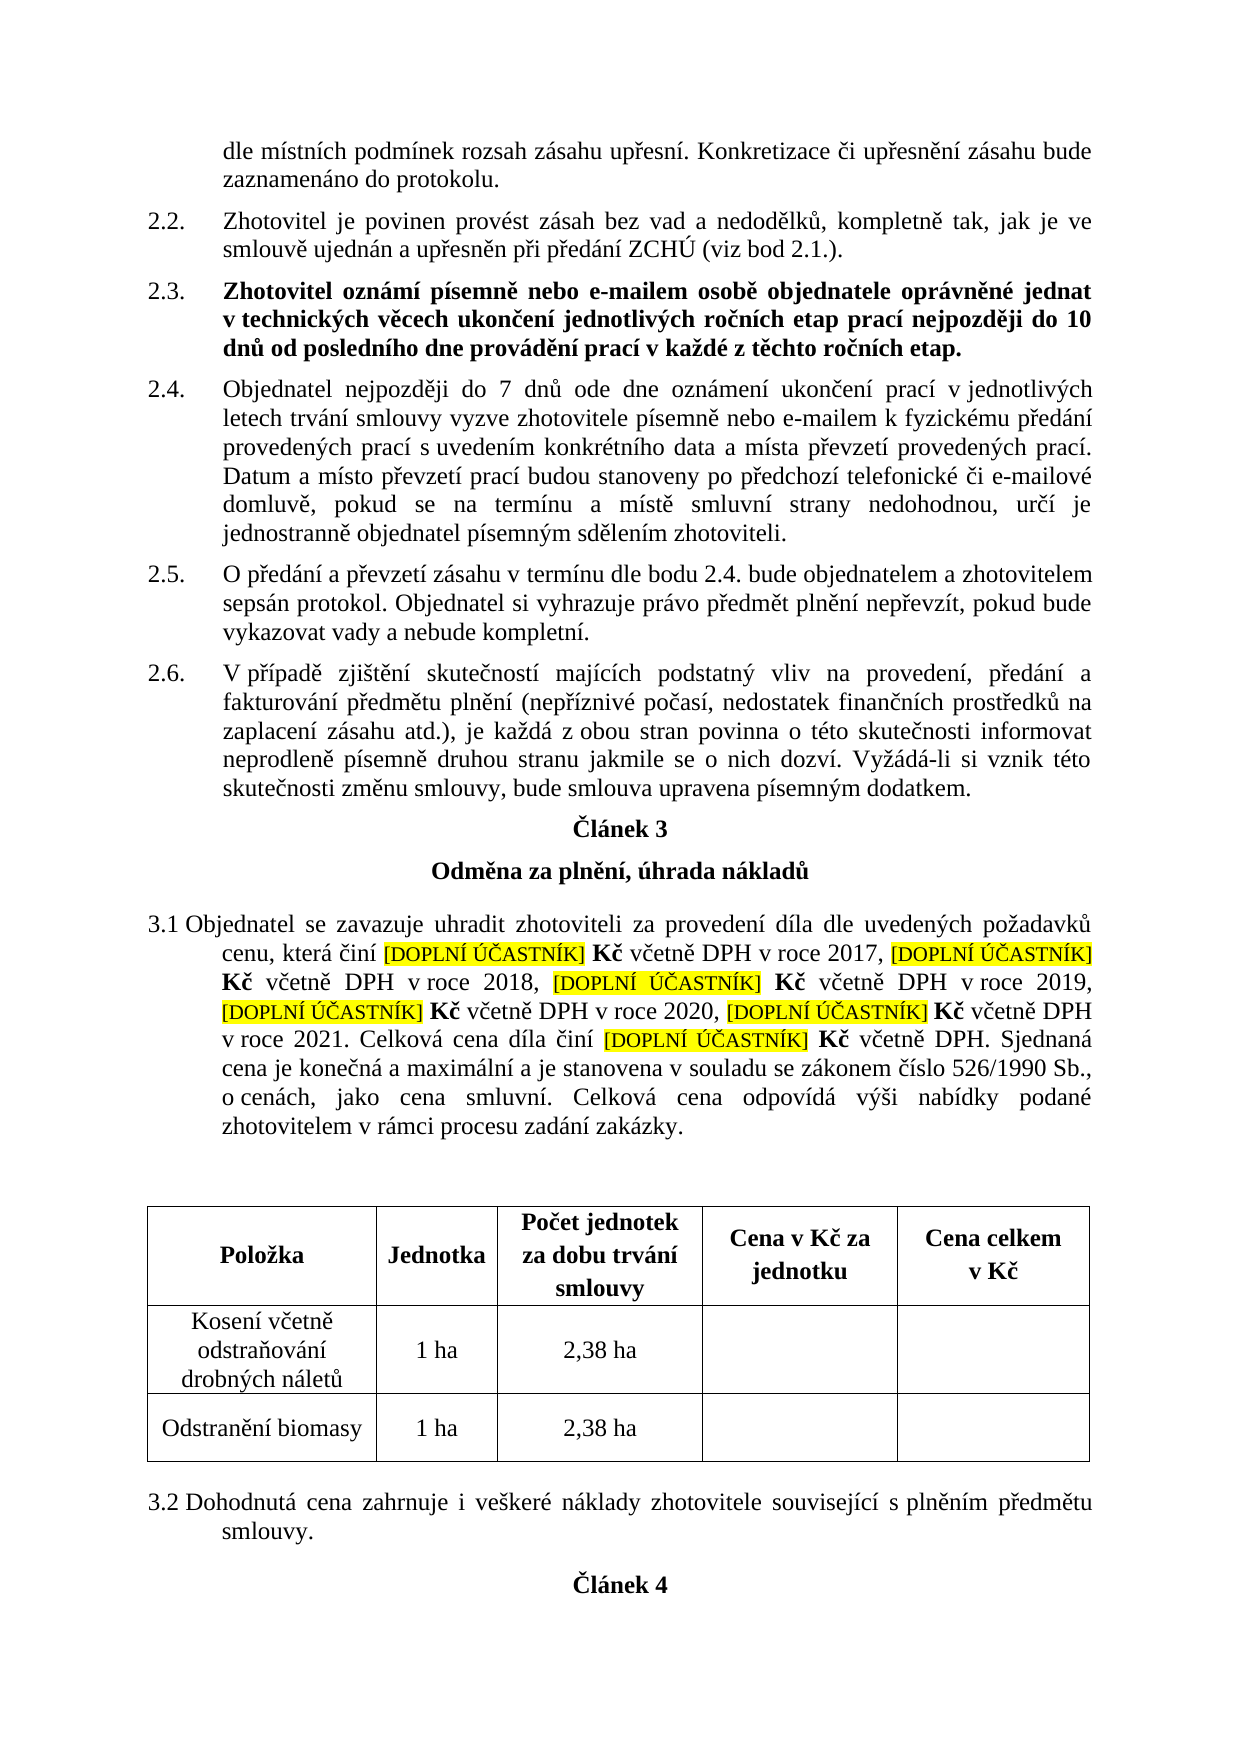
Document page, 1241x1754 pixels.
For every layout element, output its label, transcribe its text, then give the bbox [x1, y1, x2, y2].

table_header Položka [148, 1207, 376, 1305]
list Zhotovitel je povinen provést zásah bez vad a nedodělků, kompletně tak, jak je ve smlouvě ujednán a upřesněn při předání ZCHÚ (viz bod 2.1.). [148, 206, 1092, 263]
text Článek 4 [148, 1570, 1092, 1598]
table_cell 2,38 ha [498, 1394, 702, 1461]
table_header Cena v Kč za jednotku [703, 1207, 897, 1305]
table_cell [703, 1394, 897, 1461]
list V případě zjištění skutečností majících podstatný vliv na provedení, předání a fakturování předmětu plnění (nepříznivé počasí, nedostatek finančních prostředků na zaplacení zásahu atd.), je každá z obou stran povinna o této skutečnosti informovat neprodleně písemně druhou stranu jakmile se o nich dozví. Vyžádá-li si vznik této skutečnosti změnu smlouvy, bude smlouva upravena písemným dodatkem. [148, 658, 1092, 802]
table_header Cena celkem v Kč [898, 1207, 1089, 1305]
list Objednatel se zavazuje uhradit zhotoviteli za provedení díla dle uvedených požadavků cenu, která činí [DOPLNÍ ÚČASTNÍK] Kč včetně DPH v roce 2017, [DOPLNÍ ÚČASTNÍK] Kč včetně DPH v roce 2018, [DOPLNÍ ÚČASTNÍK] Kč včetně DPH v roce 2019, [DOPLNÍ ÚČASTNÍK] Kč včetně DPH v roce 2020, [DOPLNÍ ÚČASTNÍK] Kč včetně DPH v roce 2021. Celková cena díla činí [DOPLNÍ ÚČASTNÍK] Kč včetně DPH. Sjednaná cena je konečná a maximální a je stanovena v souladu se zákonem číslo 526/1990 Sb., o cenách, jako cena smluvní. Celková cena odpovídá výši nabídky podané zhotovitelem v rámci procesu zadání zakázky. [148, 909, 1092, 1139]
table_cell [898, 1306, 1089, 1392]
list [148, 136, 1092, 193]
table_cell 1 ha [377, 1306, 497, 1392]
list Zhotovitel oznámí písemně nebo e-mailem osobě objednatele oprávněné jednat v technických věcech ukončení jednotlivých ročních etap prací nejpozději do 10 dnů od posledního dne provádění prací v každé z těchto ročních etap. [148, 276, 1092, 362]
table_cell 2,38 ha [498, 1306, 702, 1392]
table_cell [703, 1306, 897, 1392]
table_cell [898, 1394, 1089, 1461]
text Odměna za plnění, úhrada nákladů [148, 856, 1092, 884]
table_header Jednotka [377, 1207, 497, 1305]
table_cell Odstranění biomasy [148, 1394, 376, 1461]
table_header Počet jednotek za dobu trvání smlouvy [498, 1207, 702, 1305]
list Dohodnutá cena zahrnuje i veškeré náklady zhotovitele související s plněním předmětu smlouvy. [148, 1487, 1092, 1545]
table_cell Kosení včetně odstraňování drobných náletů [148, 1306, 376, 1392]
list O předání a převzetí zásahu v termínu dle bodu 2.4. bude objednatelem a zhotovitelem sepsán protokol. Objednatel si vyhrazuje právo předmět plnění nepřevzít, pokud bude vykazovat vady a nebude kompletní. [148, 559, 1092, 646]
list Objednatel nejpozději do 7 dnů ode dne oznámení ukončení prací v jednotlivých letech trvání smlouvy vyzve zhotovitele písemně nebo e-mailem k fyzickému předání provedených prací s uvedením konkrétního data a místa převzetí provedených prací. Datum a místo převzetí prací budou stanoveny po předchozí telefonické či e-mailové domluvě, pokud se na termínu a místě smluvní strany nedohodnou, určí je jednostranně objednatel písemným sdělením zhotoviteli. [148, 374, 1092, 547]
text Článek 3 [148, 814, 1092, 843]
table_cell 1 ha [377, 1394, 497, 1461]
